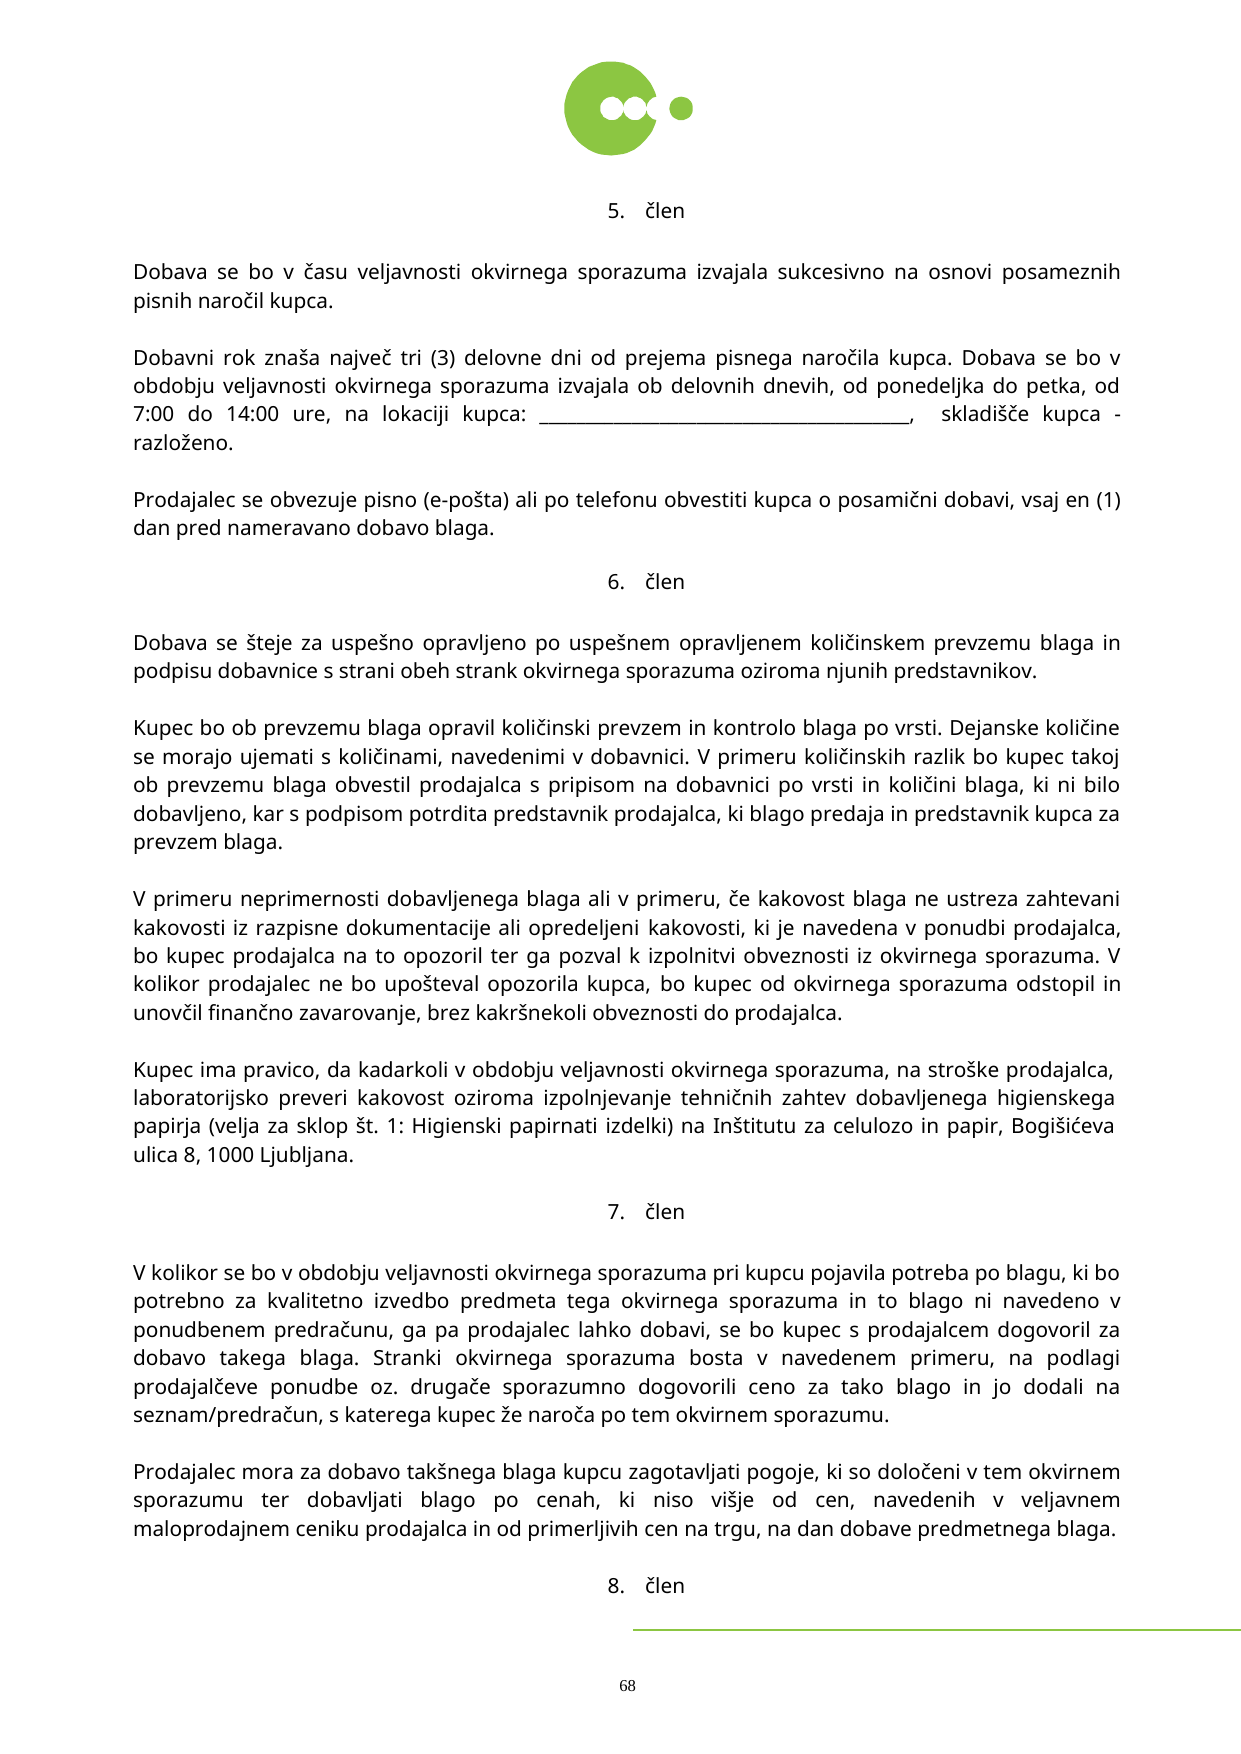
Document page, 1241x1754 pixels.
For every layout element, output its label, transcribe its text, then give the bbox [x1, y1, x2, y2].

text Dobava se šteje za uspešno opravljeno po uspešnem opravljenem količinskem prevzemu blaga in podpisu dobavnice s strani obeh strank okvirnega sporazuma oziroma njunih predstavnikov. [133, 628, 1122, 685]
text Dobavni rok znaša največ tri (3) delovne dni od prejema pisnega naročila kupca. Dobava se bo v obdobju veljavnosti okvirnega sporazuma izvajala ob delovnih dnevih, od ponedeljka do petka, od 7:00 do 14:00 ure, na lokaciji kupca: ________________________________________, skladišče kupca - razloženo. [133, 343, 1122, 456]
text Kupec bo ob prevzemu blaga opravil količinski prevzem in kontrolo blaga po vrsti. Dejanske količine se morajo ujemati s količinami, navedenimi v dobavnici. V primeru količinskih razlik bo kupec takoj ob prevzemu blaga obvestil prodajalca s pripisom na dobavnici po vrsti in količini blaga, ki ni bilo dobavljeno, kar s podpisom potrdita predstavnik prodajalca, ki blago predaja in predstavnik kupca za prevzem blaga. [133, 713, 1122, 856]
text V primeru neprimernosti dobavljenega blaga ali v primeru, če kakovost blaga ne ustreza zahtevani kakovosti iz razpisne dokumentacije ali opredeljeni kakovosti, ki je navedena v ponudbi prodajalca, bo kupec prodajalca na to opozoril ter ga pozval k izpolnitvi obveznosti iz okvirnega sporazuma. V kolikor prodajalec ne bo upošteval opozorila kupca, bo kupec od okvirnega sporazuma odstopil in unovčil finančno zavarovanje, brez kakršnekoli obveznosti do prodajalca. [133, 884, 1122, 1026]
list člen [170, 567, 1122, 596]
list člen [170, 1197, 1122, 1225]
text Kupec ima pravico, da kadarkoli v obdobju veljavnosti okvirnega sporazuma, na stroške prodajalca, laboratorijsko preveri kakovost oziroma izpolnjevanje tehničnih zahtev dobavljenega higienskega papirja (velja za sklop št. 1: Higienski papirnati izdelki) na Inštitutu za celulozo in papir, Bogišićeva ulica 8, 1000 Ljubljana. [133, 1055, 1116, 1168]
text V kolikor se bo v obdobju veljavnosti okvirnega sporazuma pri kupcu pojavila potreba po blagu, ki bo potrebno za kvalitetno izvedbo predmeta tega okvirnega sporazuma in to blago ni navedeno v ponudbenem predračunu, ga pa prodajalec lahko dobavi, se bo kupec s prodajalcem dogovoril za dobavo takega blaga. Stranki okvirnega sporazuma bosta v navedenem primeru, na podlagi prodajalčeve ponudbe oz. drugače sporazumno dogovorili ceno za tako blago in jo dodali na seznam/predračun, s katerega kupec že naroča po tem okvirnem sporazumu. [133, 1258, 1122, 1429]
text Dobava se bo v času veljavnosti okvirnega sporazuma izvajala sukcesivno na osnovi posameznih pisnih naročil kupca. [133, 257, 1122, 314]
list člen [170, 1571, 1122, 1599]
list člen [170, 196, 1122, 225]
text Prodajalec se obvezuje pisno (e-pošta) ali po telefonu obvestiti kupca o posamični dobavi, vsaj en (1) dan pred nameravano dobavo blaga. [133, 485, 1122, 542]
text Prodajalec mora za dobavo takšnega blaga kupcu zagotavljati pogoje, ki so določeni v tem okvirnem sporazumu ter dobavljati blago po cenah, ki niso višje od cen, navedenih v veljavnem maloprodajnem ceniku prodajalca in od primerljivih cen na trgu, na dan dobave predmetnega blaga. [133, 1457, 1122, 1542]
